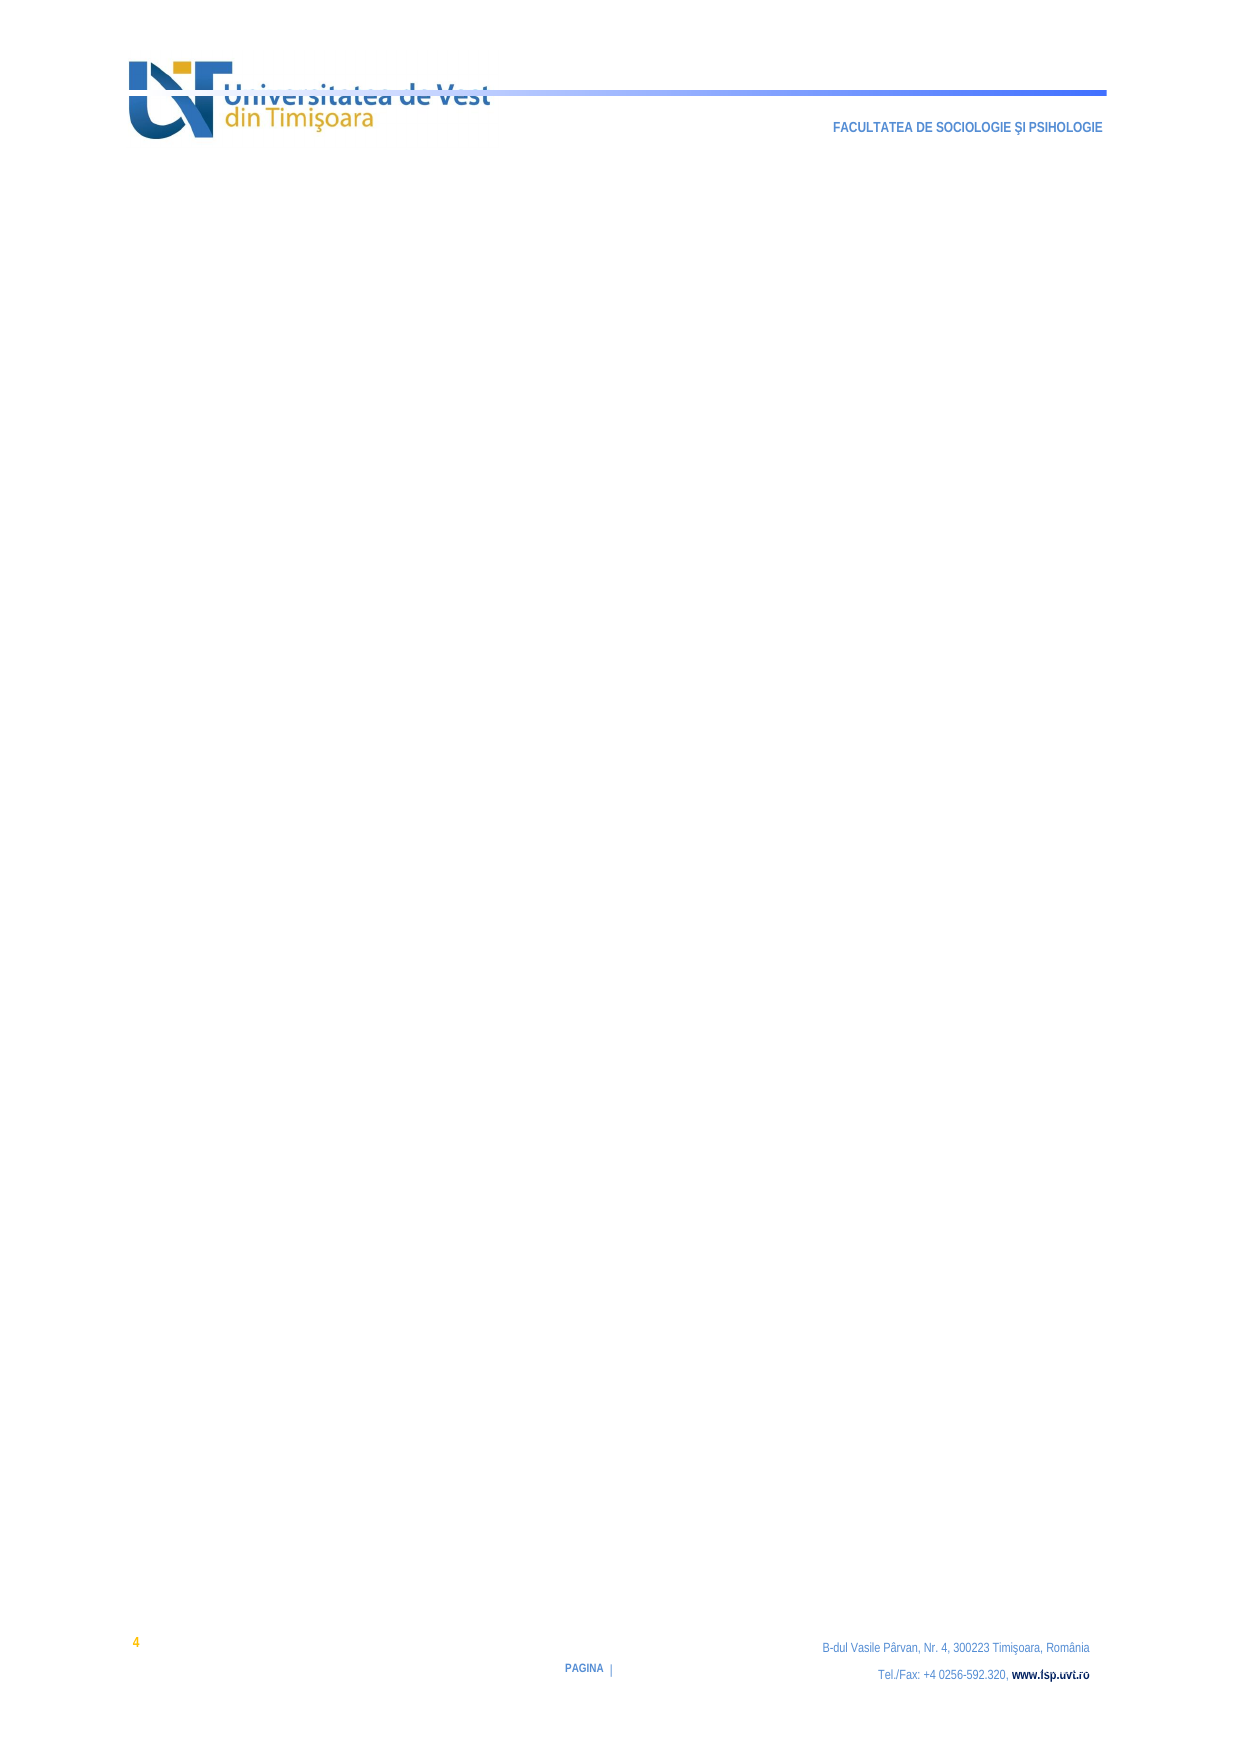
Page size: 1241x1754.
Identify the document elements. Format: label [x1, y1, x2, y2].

picture [92, 50, 1107, 148]
